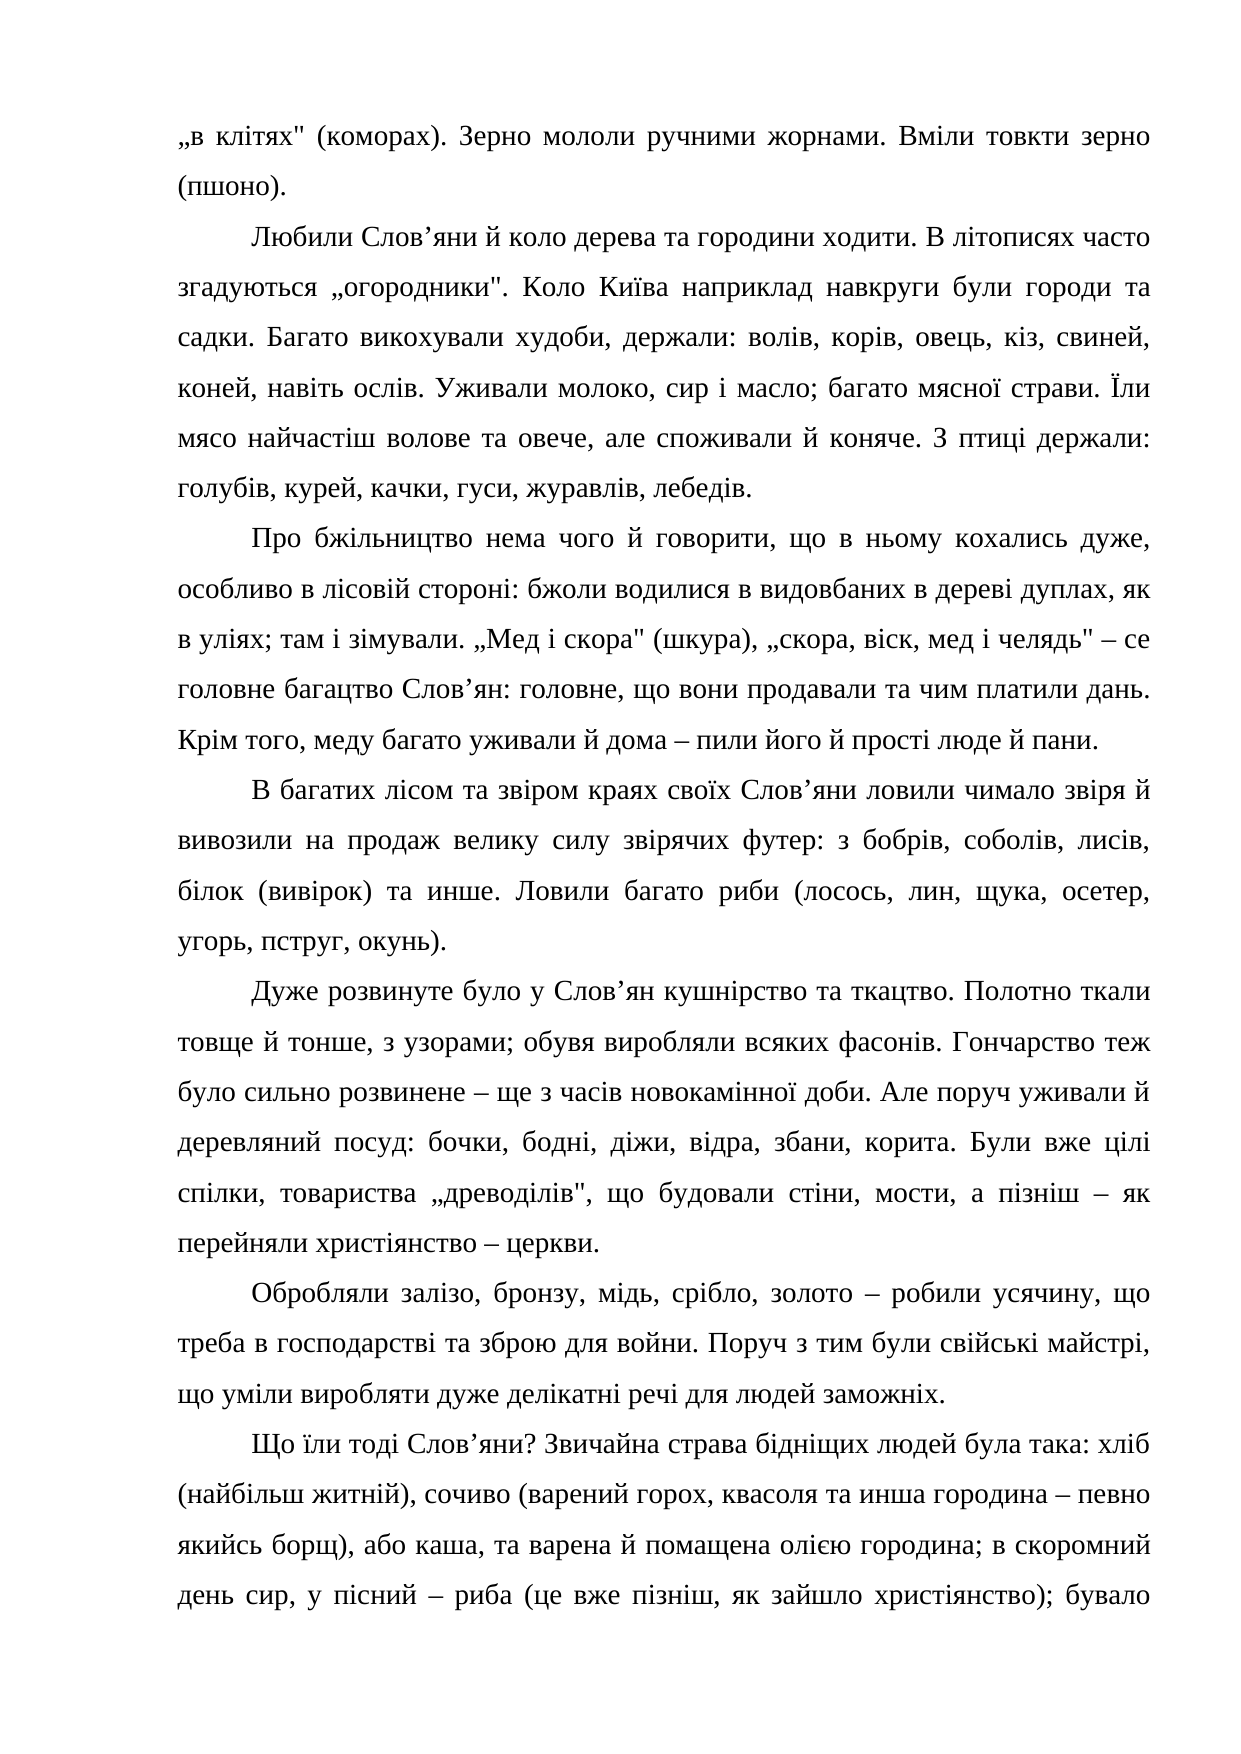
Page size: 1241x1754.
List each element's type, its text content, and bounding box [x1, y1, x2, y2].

text Дуже розвинуте було у Слов’ян кушнірство та ткацтво. Полотно ткали товще й тонше, з узорами; обувя виробляли всяких фасонів. Гончарство теж було сильно розвинене – ще з часів новокамінної доби. Але поруч уживали й деревляний посуд: бочки, бодні, діжи, відра, збани, корита. Були вже цілі спілки, товариства „древоділів", що будовали стіни, мости, а пізніш – як перейняли христіянство – церкви. [177, 973, 1152, 1258]
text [177, 1426, 1152, 1611]
text В багатих лісом та звіром краях своїх Слов’яни ловили чимало звіря й вивозили на продаж велику силу звірячих футер: з бобрів, соболів, лисів, білок (вивірок) та инше. Ловили багато риби (лосось, лин, щука, осетер, угорь, пструг, окунь). [177, 772, 1152, 957]
text Обробляли залізо, бронзу, мідь, срібло, золото – робили усячину, що треба в господарстві та зброю для войни. Поруч з тим були свійські майстрі, що уміли виробляти дуже делікатні речі для людей заможніх. [177, 1275, 1152, 1409]
text Любили Слов’яни й коло дерева та городини ходити. В літописях часто згадуються „огородники". Коло Київа наприклад навкруги були городи та садки. Багато викохували худоби, держали: волів, корів, овець, кіз, свиней, коней, навіть ослів. Уживали молоко, сир і масло; багато мясної страви. Їли мясо найчастіш волове та овече, але споживали й коняче. З птиці держали: голубів, курей, качки, гуси, журавлів, лебедів. [177, 219, 1152, 504]
text Про бжільництво нема чого й говорити, що в ньому кохались дуже, особливо в лісовій стороні: бжоли водилися в видовбаних в дереві дуплах, як в уліях; там і зімували. „Мед і скора" (шкура), „скора, віск, мед і челядь" – се головне багацтво Слов’ян: головне, що вони продавали та чим платили дань. Крім того, меду багато уживали й дома – пили його й прості люде й пани. [177, 521, 1152, 755]
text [177, 118, 1152, 202]
